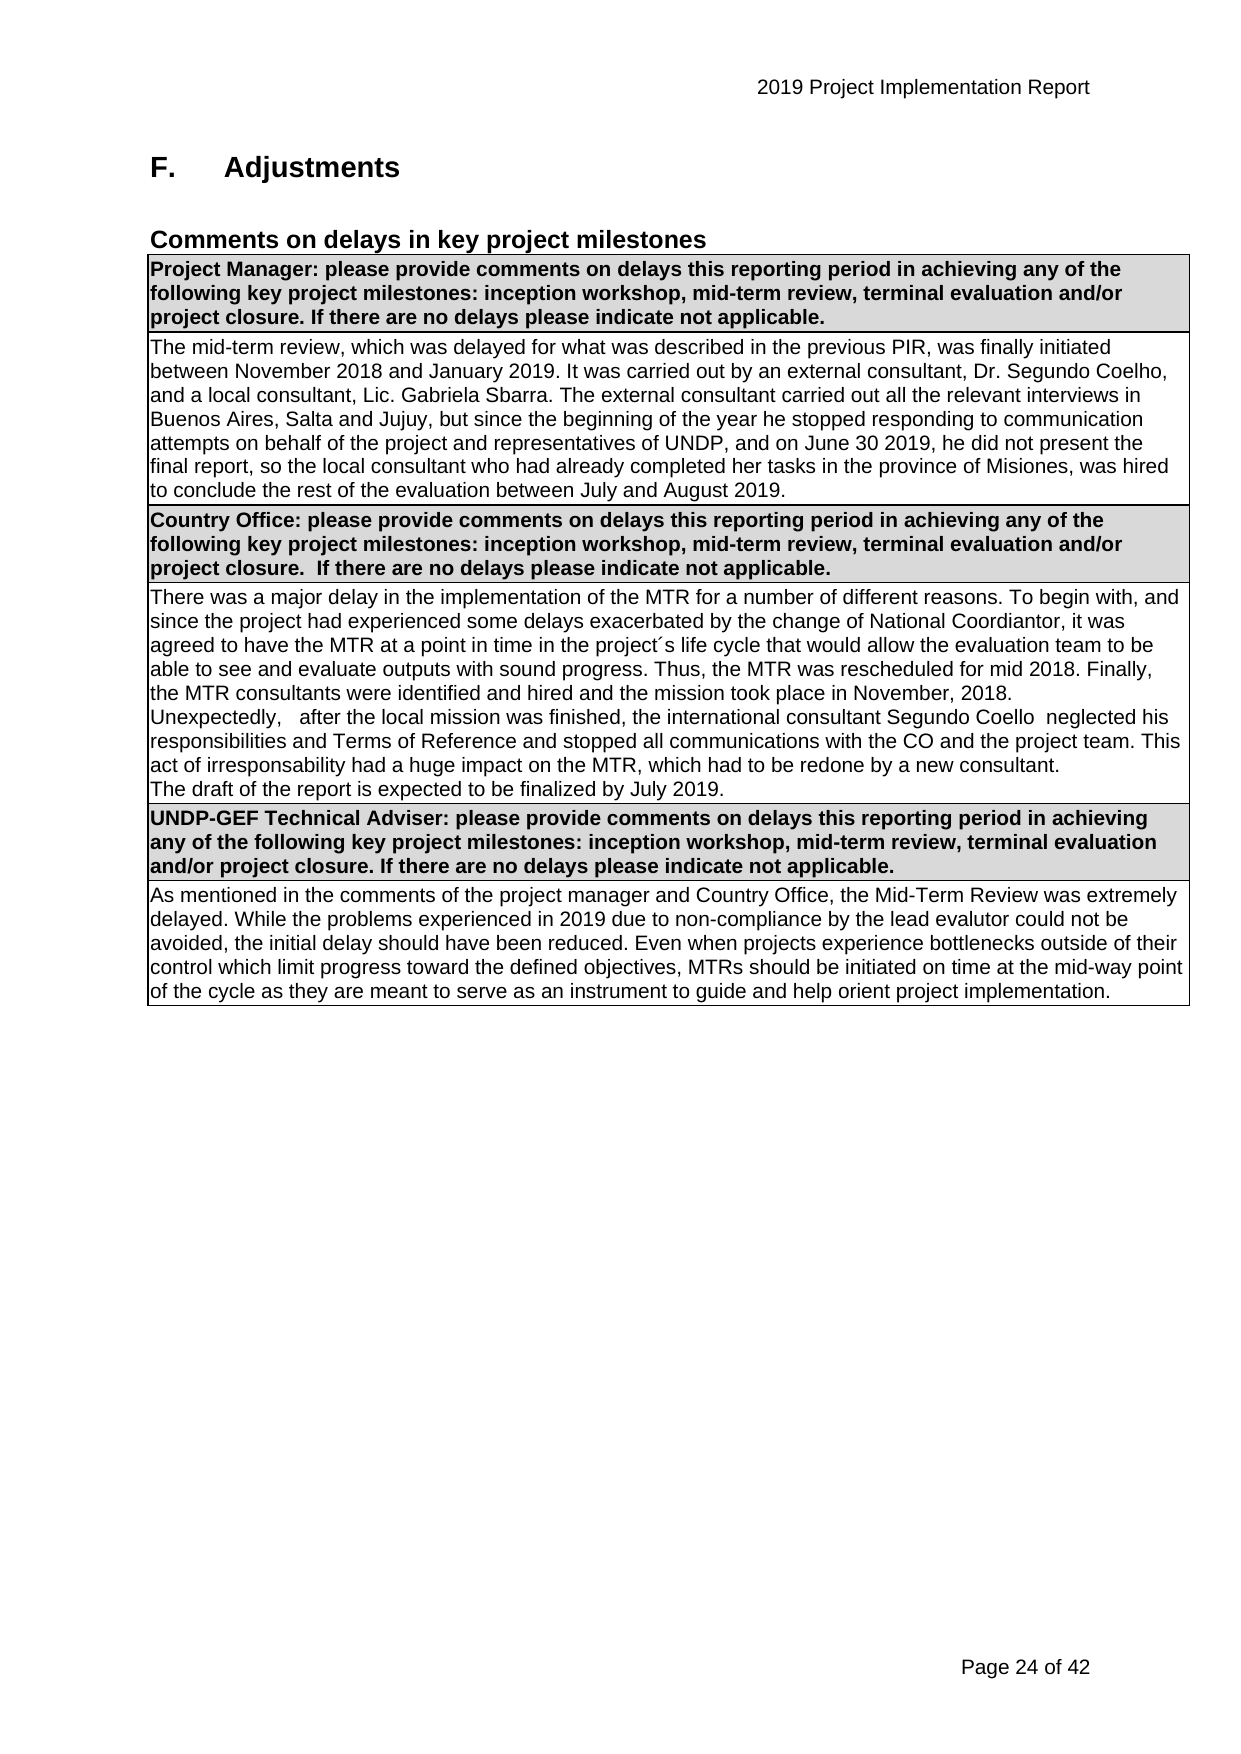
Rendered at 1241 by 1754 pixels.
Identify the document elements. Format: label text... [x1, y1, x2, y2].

table_header Country Office: please provide comments on delays this reporting period in achieving any of the following key project milestones: inception workshop, mid-term review, terminal evaluation and/or project closure. If there are no delays please indicate not applicable. [149, 506, 1189, 582]
subtitle Adjustments [150, 150, 1090, 183]
table_cell The mid-term review, which was delayed for what was described in the previous PIR, was finally initiated between November 2018 and January 2019. It was carried out by an external consultant, Dr. Segundo Coelho, and a local consultant, Lic. Gabriela Sbarra. The external consultant carried out all the relevant interviews in Buenos Aires, Salta and Jujuy, but since the beginning of the year he stopped responding to communication attempts on behalf of the project and representatives of UNDP, and on June 30 2019, he did not present the final report, so the local consultant who had already completed her tasks in the province of Misiones, was hired to conclude the rest of the evaluation between July and August 2019. [149, 333, 1189, 504]
table_header Project Manager: please provide comments on delays this reporting period in achieving any of the following key project milestones: inception workshop, mid-term review, terminal evaluation and/or project closure. If there are no delays please indicate not applicable. [149, 255, 1189, 331]
table_cell As mentioned in the comments of the project manager and Country Office, the Mid-Term Review was extremely delayed. While the problems experienced in 2019 due to non-compliance by the lead evalutor could not be avoided, the initial delay should have been reduced. Even when projects experience bottlenecks outside of their control which limit progress toward the defined objectives, MTRs should be initiated on time at the mid-way point of the cycle as they are meant to serve as an instrument to guide and help orient project implementation. [149, 881, 1189, 1005]
table_cell There was a major delay in the implementation of the MTR for a number of different reasons. To begin with, and since the project had experienced some delays exacerbated by the change of National Coordiantor, it was agreed to have the MTR at a point in time in the project´s life cycle that would allow the evaluation team to be able to see and evaluate outputs with sound progress. Thus, the MTR was rescheduled for mid 2018. Finally, the MTR consultants were identified and hired and the mission took place in November, 2018. Unexpectedly, after the local mission was finished, the international consultant Segundo Coello neglected his responsibilities and Terms of Reference and stopped all communications with the CO and the project team. This act of irresponsability had a huge impact on the MTR, which had to be redone by a new consultant. The draft of the report is expected to be finalized by July 2019. [149, 583, 1189, 803]
text Comments on delays in key project milestones [150, 225, 1090, 254]
table_header UNDP-GEF Technical Adviser: please provide comments on delays this reporting period in achieving any of the following key project milestones: inception workshop, mid-term review, terminal evaluation and/or project closure. If there are no delays please indicate not applicable. [149, 804, 1189, 880]
